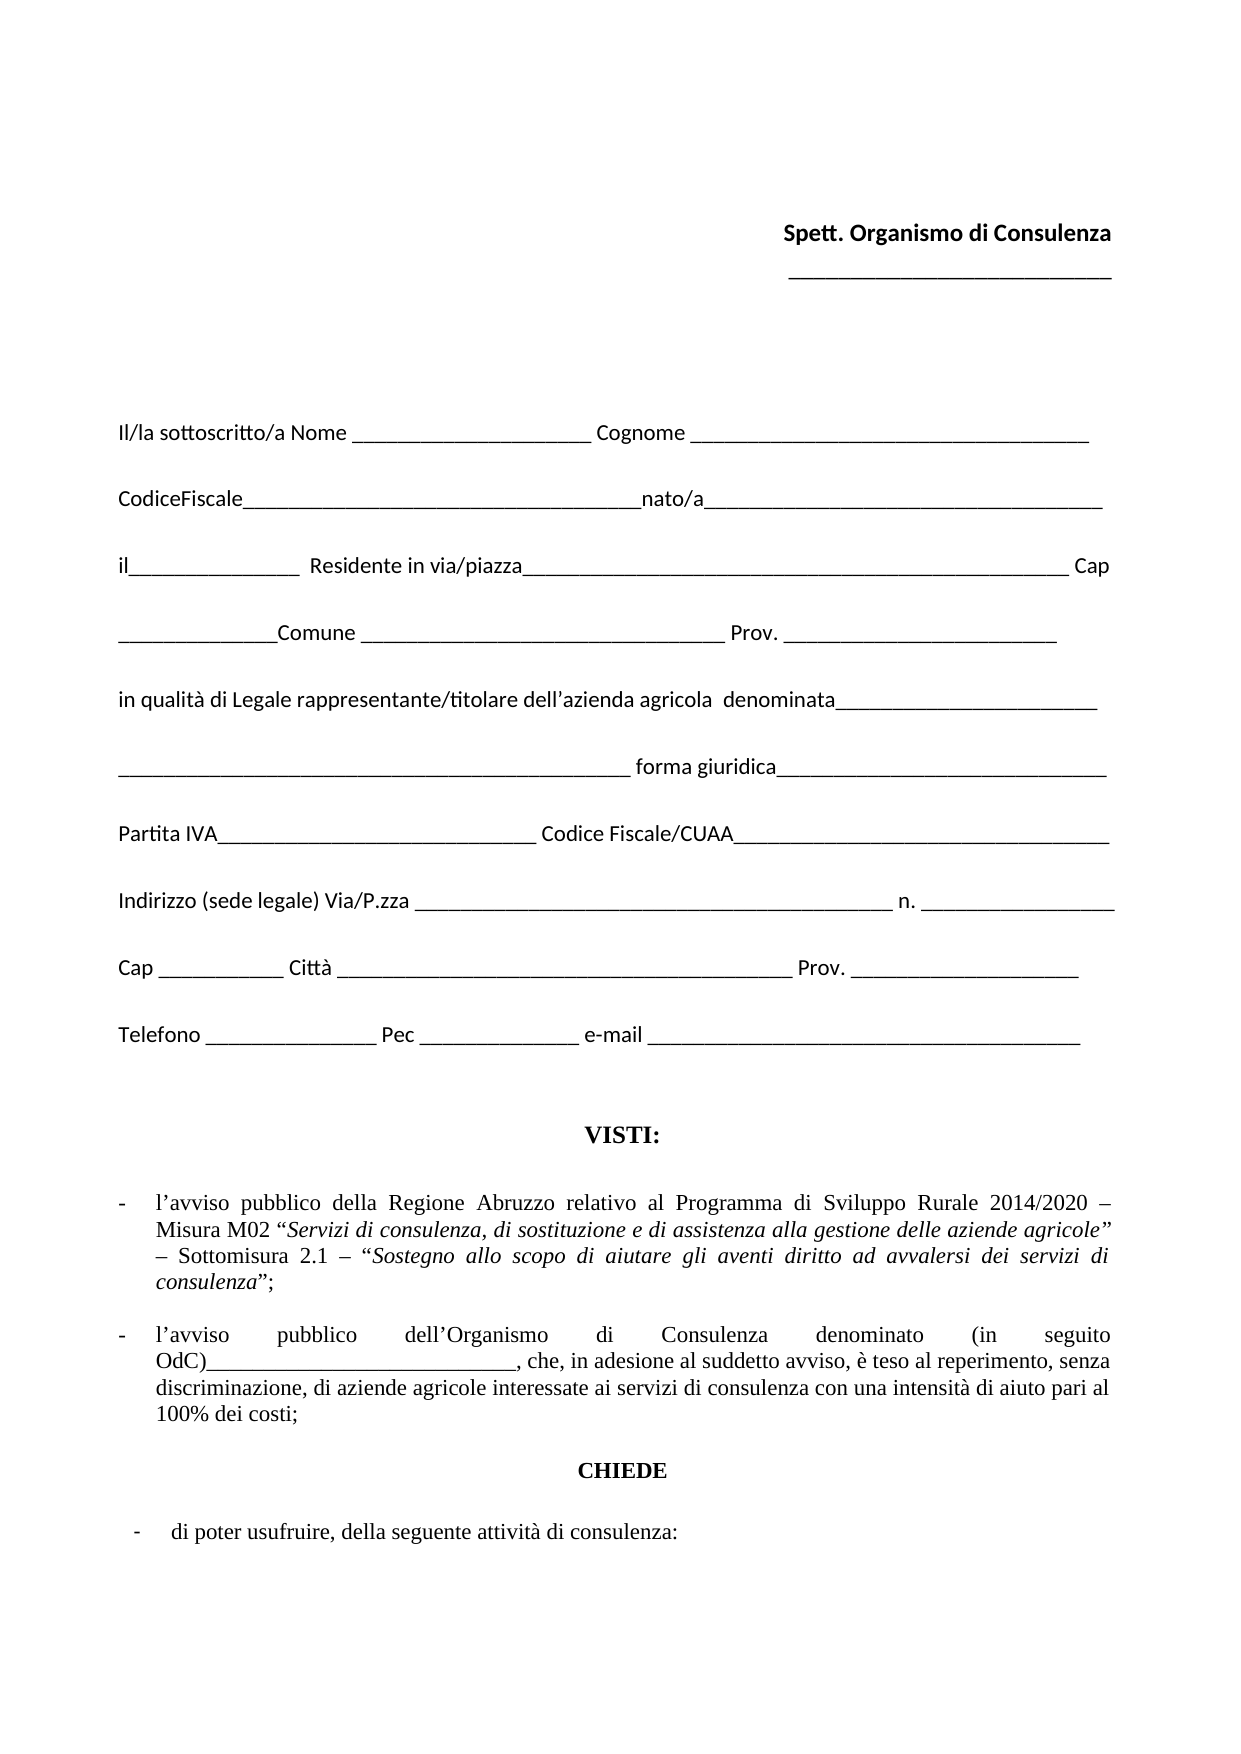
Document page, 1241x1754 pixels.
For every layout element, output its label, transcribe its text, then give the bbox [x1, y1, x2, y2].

text ______________Comune ________________________________ Prov. ________________________ [59, 618, 1152, 647]
text Telefono _______________ Pec ______________ e-mail ______________________________________ [118, 1020, 1152, 1048]
list l’avviso pubblico della Regione Abruzzo relativo al Programma di Sviluppo Rurale 2014/2020 – Misura M02 “Servizi di consulenza, di sostituzione e di assistenza alla gestione delle aziende agricole” – Sottomisura 2.1 – “Sostegno allo scopo di aiutare gli aventi diritto ad avvalersi dei servizi di consulenza”; [118, 1189, 1112, 1295]
text in qualità di Legale rappresentante/titolare dell’azienda agricola denominata_______________________ [59, 686, 1152, 713]
text Il/la sottoscritto/a Nome _____________________ Cognome ___________________________________ [59, 418, 1152, 446]
text il_______________ Residente in via/piazza________________________________________________ Cap [118, 552, 1152, 579]
text Cap ___________ Città ________________________________________ Prov. ____________________ [59, 953, 1152, 981]
text Spett. Organismo di Consulenza [133, 218, 1112, 248]
text CHIEDE [133, 1457, 1112, 1483]
list di poter usufruire, della seguente attività di consulenza: [133, 1517, 1112, 1545]
text Partita IVA____________________________ Codice Fiscale/CUAA_________________________________ [59, 819, 1152, 847]
text __________________________ [133, 253, 1112, 283]
text CodiceFiscale___________________________________nato/a___________________________________ [118, 484, 1152, 513]
text VISTI: [133, 1121, 1112, 1149]
text _____________________________________________ forma giuridica_____________________________ [59, 752, 1152, 781]
text Indirizzo (sede legale) Via/P.zza __________________________________________ n. _________________ [59, 886, 1152, 914]
list l’avviso pubblico dell’Organismo di Consulenza denominato (in seguito OdC)___________________________, che, in adesione al suddetto avviso, è teso al reperimento, senza discriminazione, di aziende agricole interessate ai servizi di consulenza con una intensità di aiuto pari al 100% dei costi; [118, 1321, 1112, 1426]
